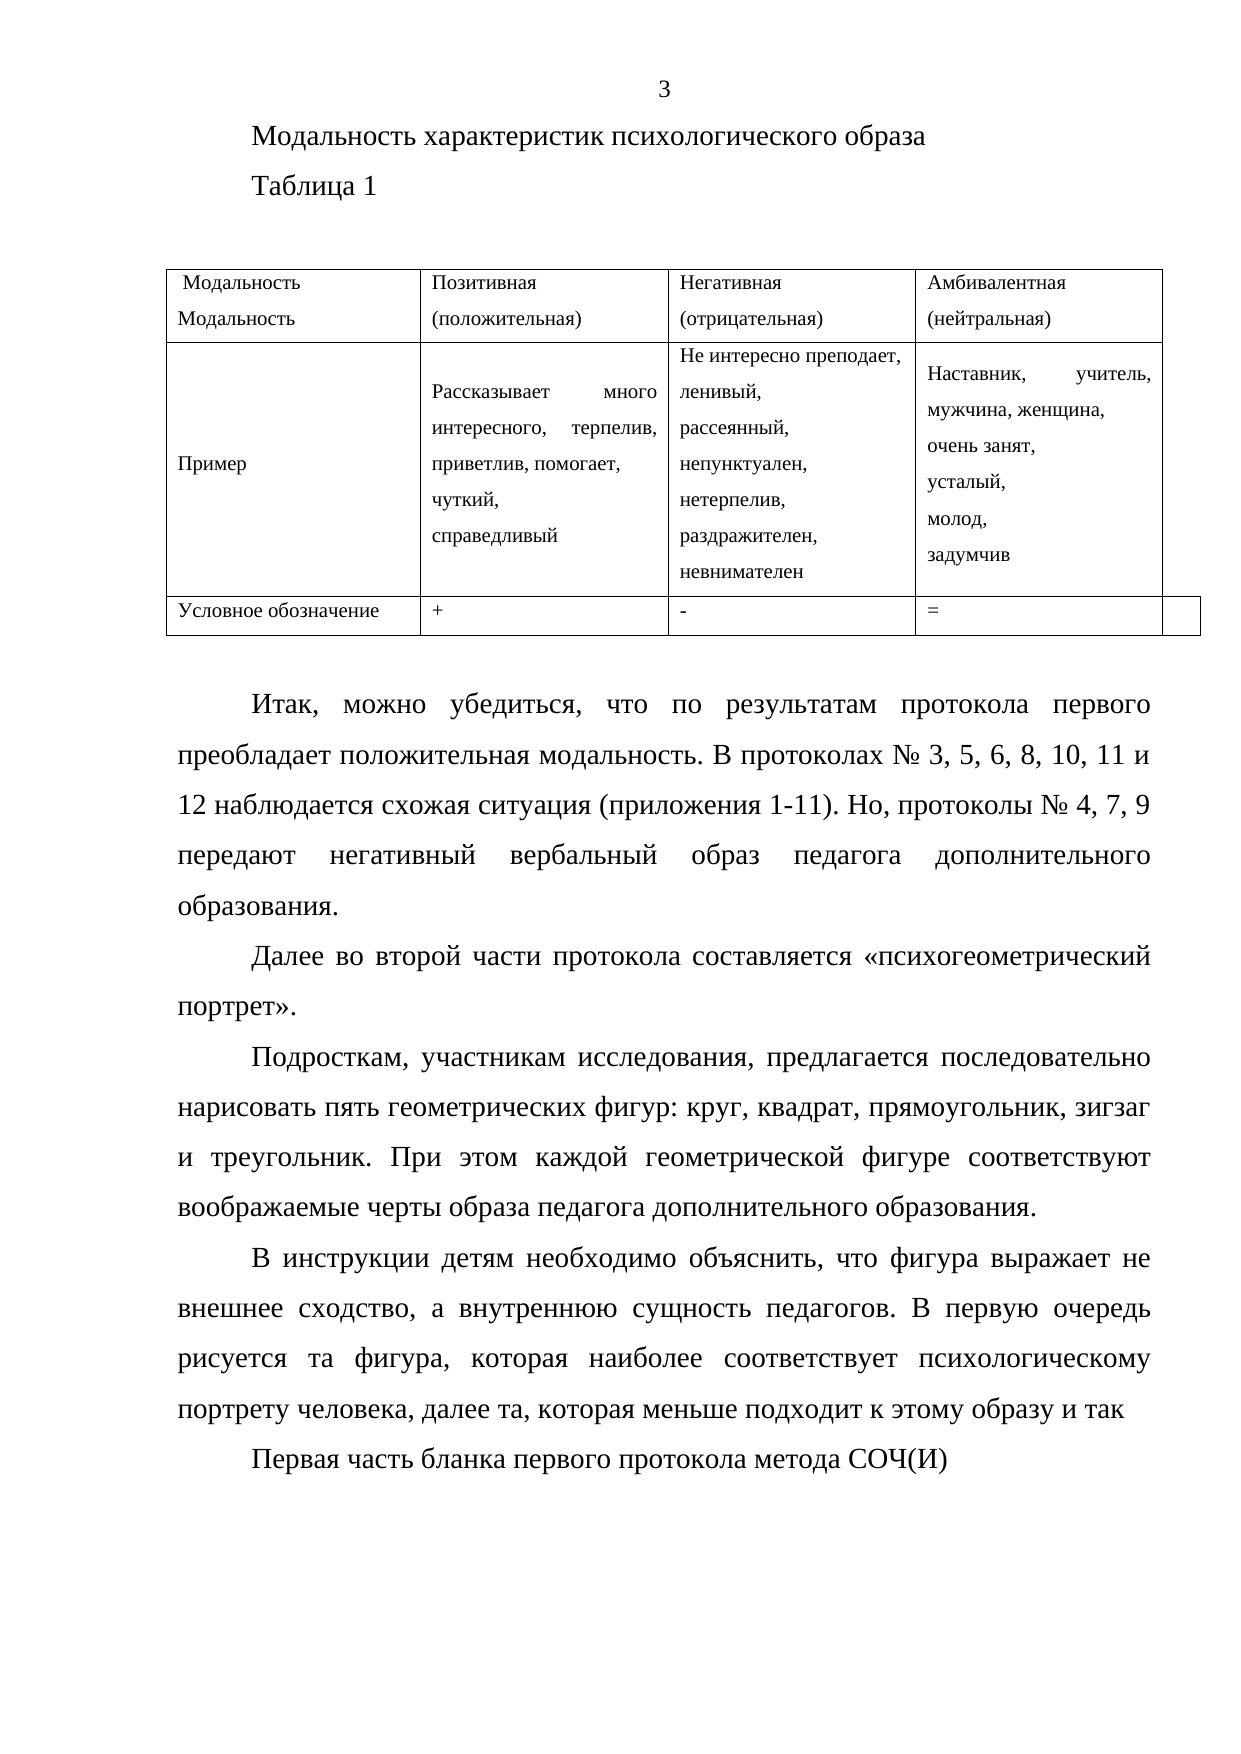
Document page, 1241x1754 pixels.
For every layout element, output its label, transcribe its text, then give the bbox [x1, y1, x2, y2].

table_cell Пример [167, 343, 420, 596]
table_header Модальность Модальность [167, 270, 420, 342]
text Первая часть бланка первого протокола метода СОЧ(И) [177, 1441, 1152, 1475]
table_cell = [916, 597, 1162, 635]
table_cell Наставник, учитель, мужчина, женщина, очень занят, усталый, молод, задумчив [916, 343, 1162, 596]
table_cell Рассказывает много интересного, терпелив, приветлив, помогает, чуткий, справедливый [421, 343, 668, 596]
text Далее во второй части протокола составляется «психогеометрический портрет». [177, 938, 1152, 1022]
text Итак, можно убедиться, что по результатам протокола первого преобладает положительная модальность. В протоколах № 3, 5, 6, 8, 10, 11 и 12 наблюдается схожая ситуация (приложения 1-11). Но, протоколы № 4, 7, 9 передают негативный вербальный образ педагога дополнительного образования. [177, 686, 1152, 921]
text Подросткам, участникам исследования, предлагается последовательно нарисовать пять геометрических фигур: круг, квадрат, прямоугольник, зигзаг и треугольник. При этом каждой геометрической фигуре соответствуют воображаемые черты образа педагога дополнительного образования. [177, 1039, 1152, 1223]
text Модальность характеристик психологического образа [177, 118, 1152, 152]
table_cell - [669, 597, 915, 635]
table_cell Условное обозначение [167, 597, 420, 635]
table_cell + [421, 597, 668, 635]
table_header Амбивалентная (нейтральная) [916, 270, 1162, 342]
table_header Негативная (отрицательная) [669, 270, 915, 342]
table_cell Не интересно преподает, ленивый, рассеянный, непунктуален, нетерпелив, раздражителен, невнимателен [669, 343, 915, 596]
table_header Позитивная (положительная) [421, 270, 668, 342]
table_cell [1163, 597, 1200, 635]
text Таблица 1 [177, 168, 1152, 202]
text В инструкции детям необходимо объяснить, что фигура выражает не внешнее сходство, а внутреннюю сущность педагогов. В первую очередь рисуется та фигура, которая наиболее соответствует психологическому портрету человека, далее та, которая меньше подходит к этому образу и так [177, 1240, 1152, 1424]
